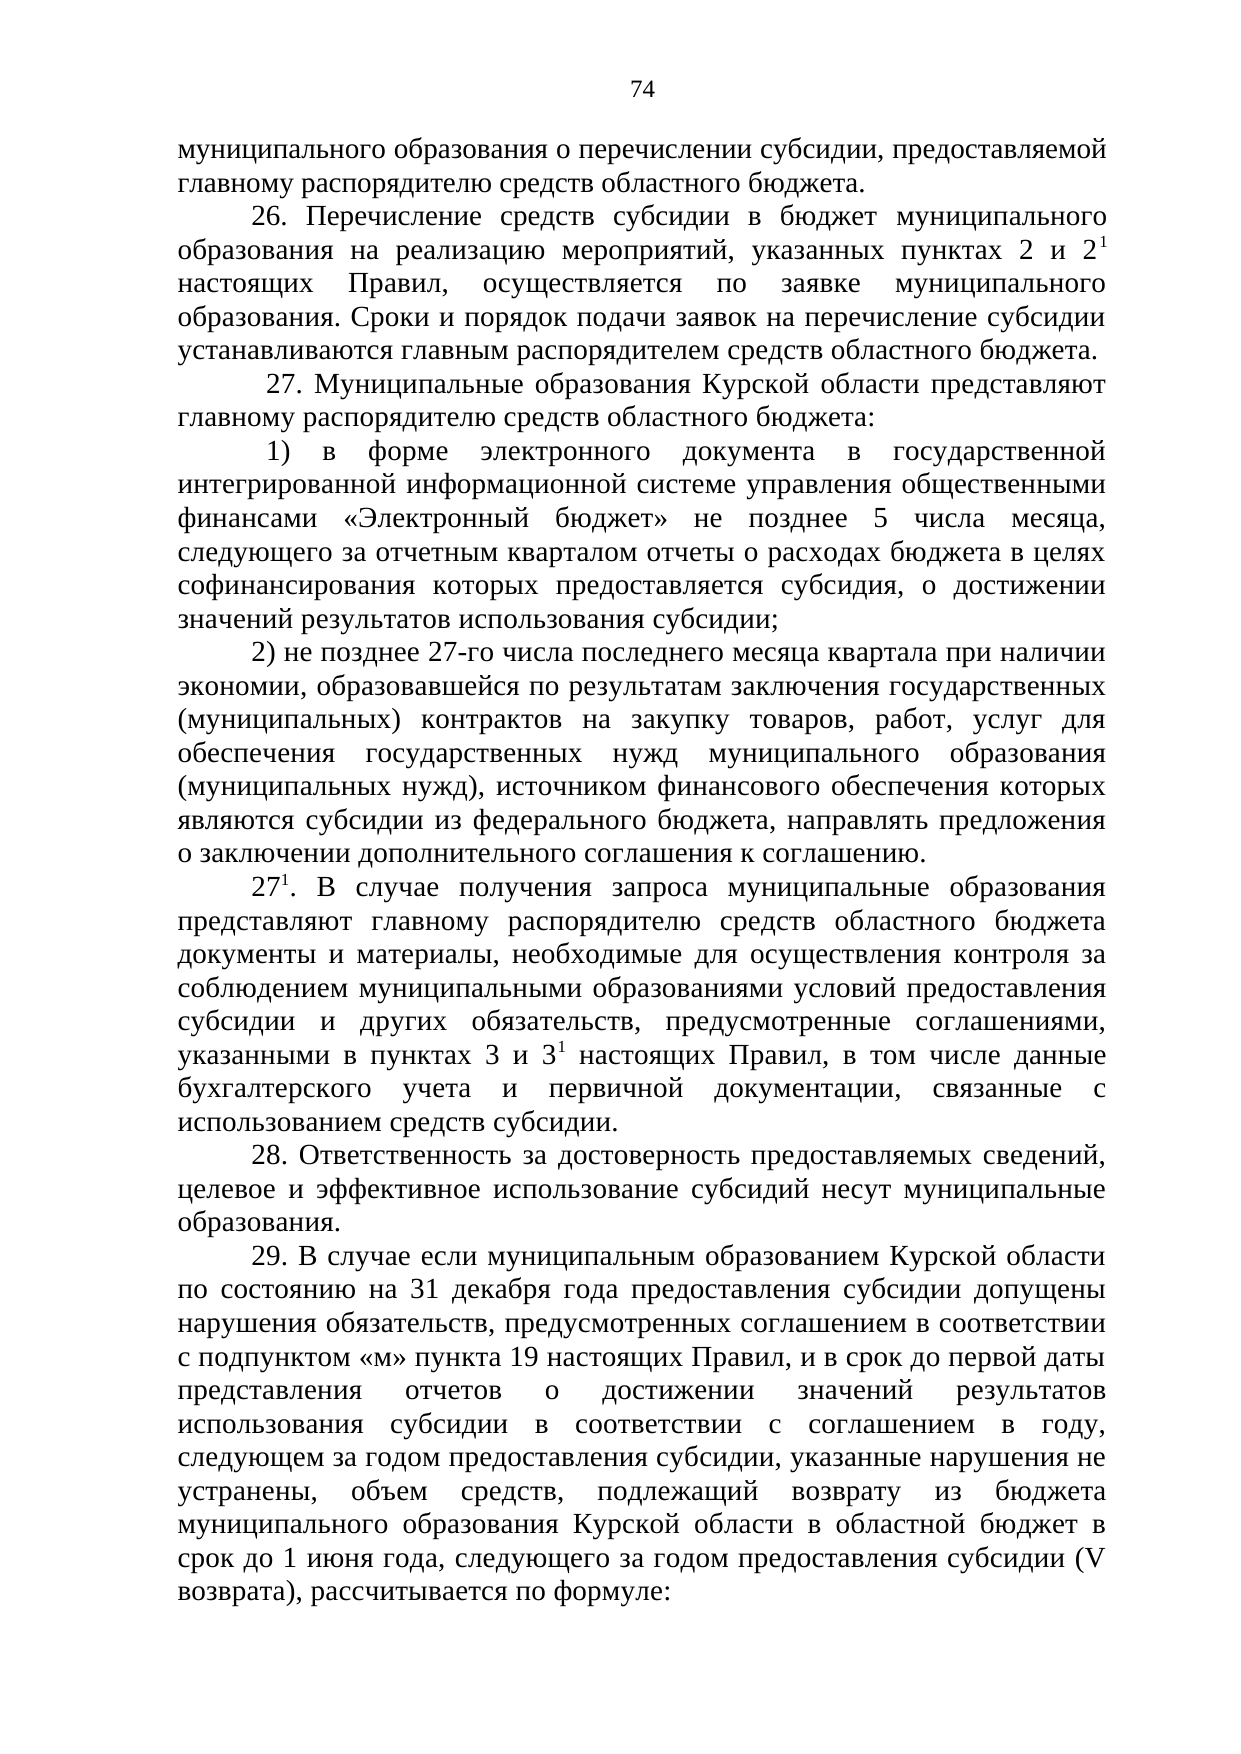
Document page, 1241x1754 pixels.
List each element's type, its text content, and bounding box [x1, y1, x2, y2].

text 26. Перечисление средств субсидии в бюджет муниципального образования на реализацию мероприятий, указанных пунктах 2 и 21 настоящих Правил, осуществляется по заявке муниципального образования. Сроки и порядок подачи заявок на перечисление субсидии устанавливаются главным распорядителем средств областного бюджета. [177, 198, 1107, 366]
text 271. В случае получения запроса муниципальные образования представляют главному распорядителю средств областного бюджета документы и материалы, необходимые для осуществления контроля за соблюдением муниципальными образованиями условий предоставления субсидии и других обязательств, предусмотренные соглашениями, указанными в пунктах 3 и 31 настоящих Правил, в том числе данные бухгалтерского учета и первичной документации, связанные с использованием средств субсидии. [177, 869, 1107, 1137]
text 29. В случае если муниципальным образованием Курской области по состоянию на 31 декабря года предоставления субсидии допущены нарушения обязательств, предусмотренных соглашением в соответствии с подпунктом «м» пункта 19 настоящих Правил, и в срок до первой даты представления отчетов о достижении значений результатов использования субсидии в соответствии с соглашением в году, следующем за годом предоставления субсидии, указанные нарушения не устранены, объем средств, подлежащий возврату из бюджета муниципального образования Курской области в областной бюджет в срок до 1 июня года, следующего за годом предоставления субсидии (V возврата), рассчитывается по формуле: [177, 1238, 1107, 1607]
text 1) в форме электронного документа в государственной интегрированной информационной системе управления общественными финансами «Электронный бюджет» не позднее 5 числа месяца, следующего за отчетным кварталом отчеты о расходах бюджета в целях софинансирования которых предоставляется субсидия, о достижении значений результатов использования субсидии; [177, 433, 1107, 634]
text 2) не позднее 27-го числа последнего месяца квартала при наличии экономии, образовавшейся по результатам заключения государственных (муниципальных) контрактов на закупку товаров, работ, услуг для обеспечения государственных нужд муниципального образования (муниципальных нужд), источником финансового обеспечения которых являются субсидии из федерального бюджета, направлять предложения о заключении дополнительного соглашения к соглашению. [177, 634, 1107, 869]
text 28. Ответственность за достоверность предоставляемых сведений, целевое и эффективное использование субсидий несут муниципальные образования. [177, 1137, 1107, 1238]
text 27. Муниципальные образования Курской области представляют главному распорядителю средств областного бюджета: [177, 366, 1107, 433]
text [177, 131, 1107, 198]
